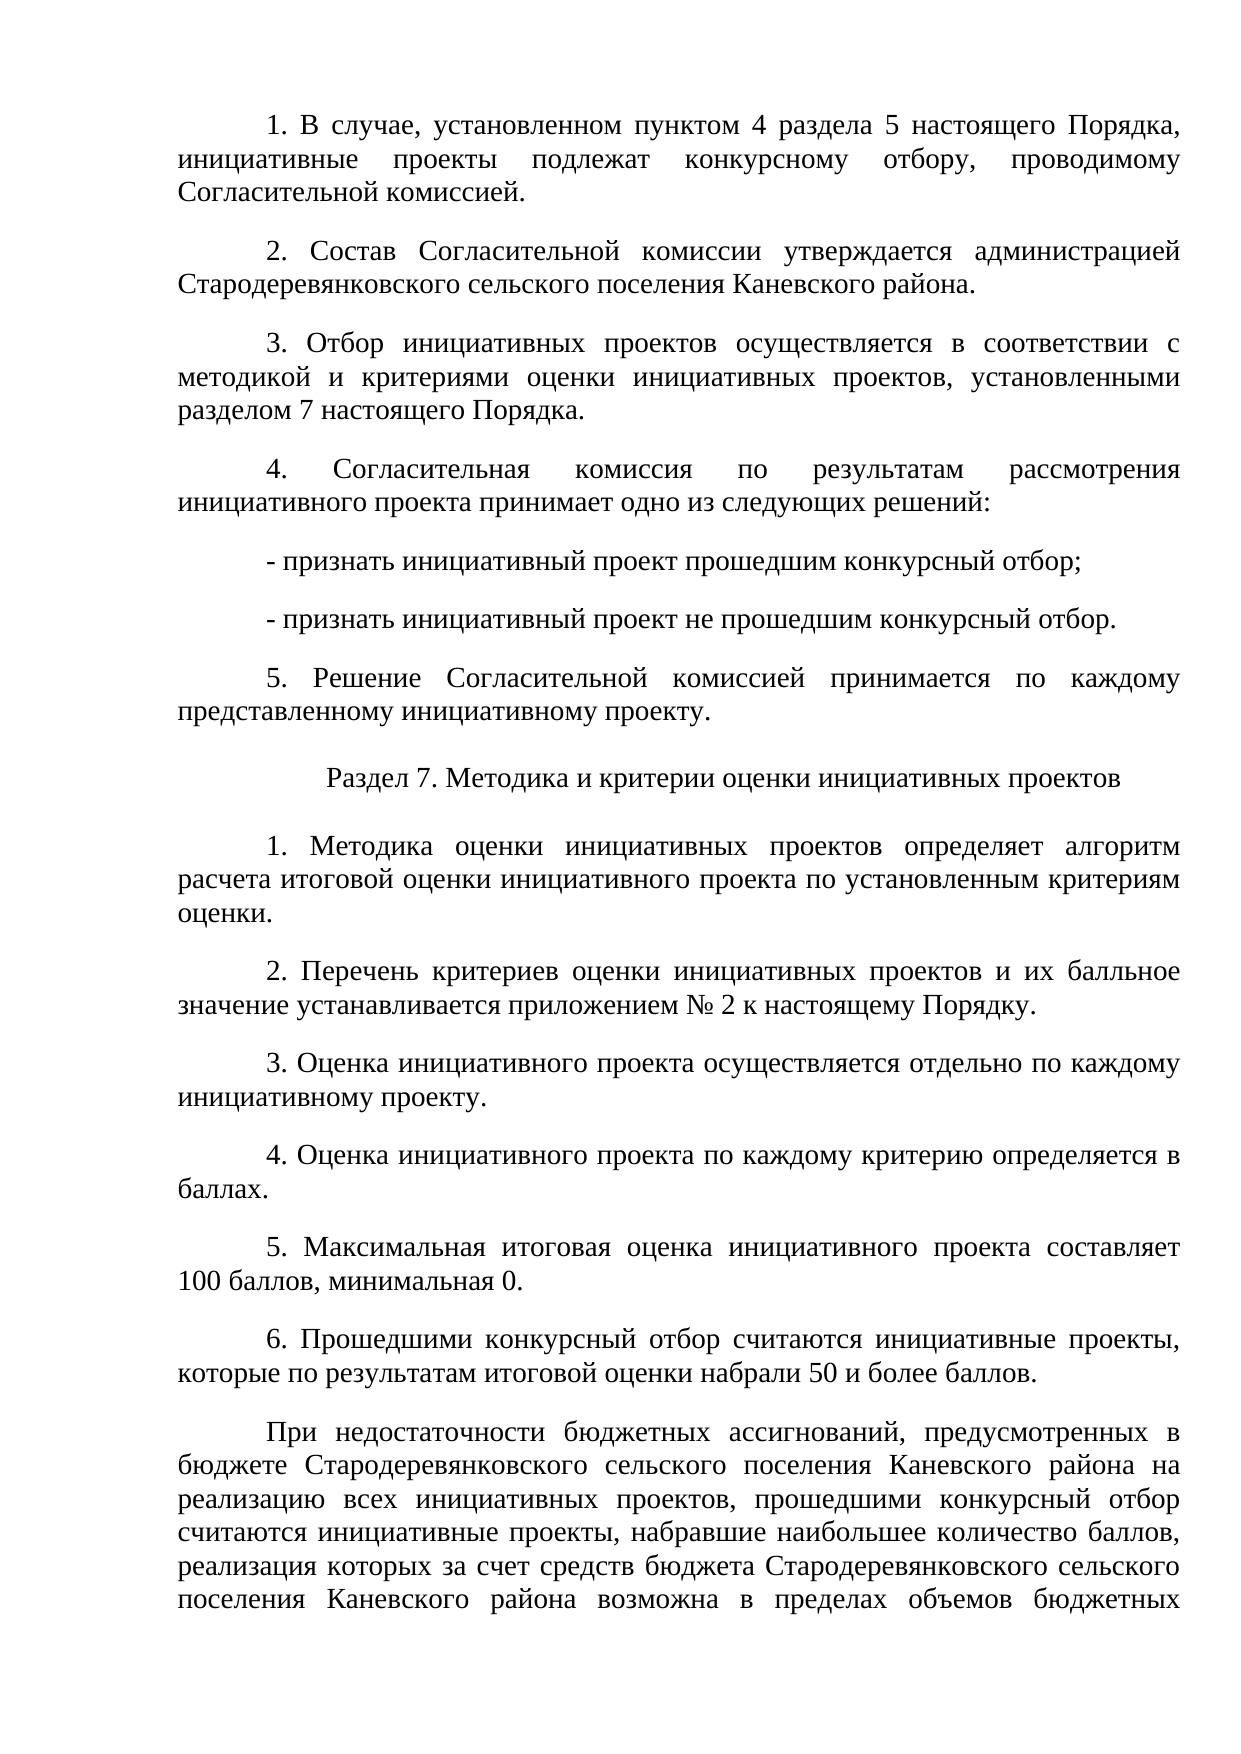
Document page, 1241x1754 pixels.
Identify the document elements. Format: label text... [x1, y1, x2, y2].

text 2. Состав Согласительной комиссии утверждается администрацией Стародеревянковского сельского поселения Каневского района. [177, 233, 1181, 300]
text 1. Методика оценки инициативных проектов определяет алгоритм расчета итоговой оценки инициативного проекта по установленным критериям оценки. [177, 828, 1181, 928]
text - признать инициативный проект прошедшим конкурсный отбор; [177, 543, 1181, 576]
text 5. Решение Согласительной комиссией принимается по каждому представленному инициативному проекту. [177, 660, 1181, 727]
text - признать инициативный проект не прошедшим конкурсный отбор. [177, 601, 1181, 635]
text 6. Прошедшими конкурсный отбор считаются инициативные проекты, которые по результатам итоговой оценки набрали 50 и более баллов. [177, 1322, 1181, 1389]
text 2. Перечень критериев оценки инициативных проектов и их балльное значение устанавливается приложением № 2 к настоящему Порядку. [177, 953, 1181, 1020]
text 3. Отбор инициативных проектов осуществляется в соответствии с методикой и критериями оценки инициативных проектов, установленными разделом 7 настоящего Порядка. [177, 325, 1181, 426]
text 3. Оценка инициативного проекта осуществляется отдельно по каждому инициативному проекту. [177, 1045, 1181, 1112]
text 4. Согласительная комиссия по результатам рассмотрения инициативного проекта принимает одно из следующих решений: [177, 451, 1181, 518]
text 5. Максимальная итоговая оценка инициативного проекта составляет 100 баллов, минимальная 0. [177, 1229, 1181, 1297]
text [177, 1414, 1181, 1615]
text Раздел 7. Методика и критерии оценки инициативных проектов [177, 761, 1181, 794]
text 1. В случае, установленном пунктом 4 раздела 5 настоящего Порядка, инициативные проекты подлежат конкурсному отбору, проводимому Согласительной комиссией. [177, 107, 1181, 208]
text 4. Оценка инициативного проекта по каждому критерию определяется в баллах. [177, 1137, 1181, 1204]
